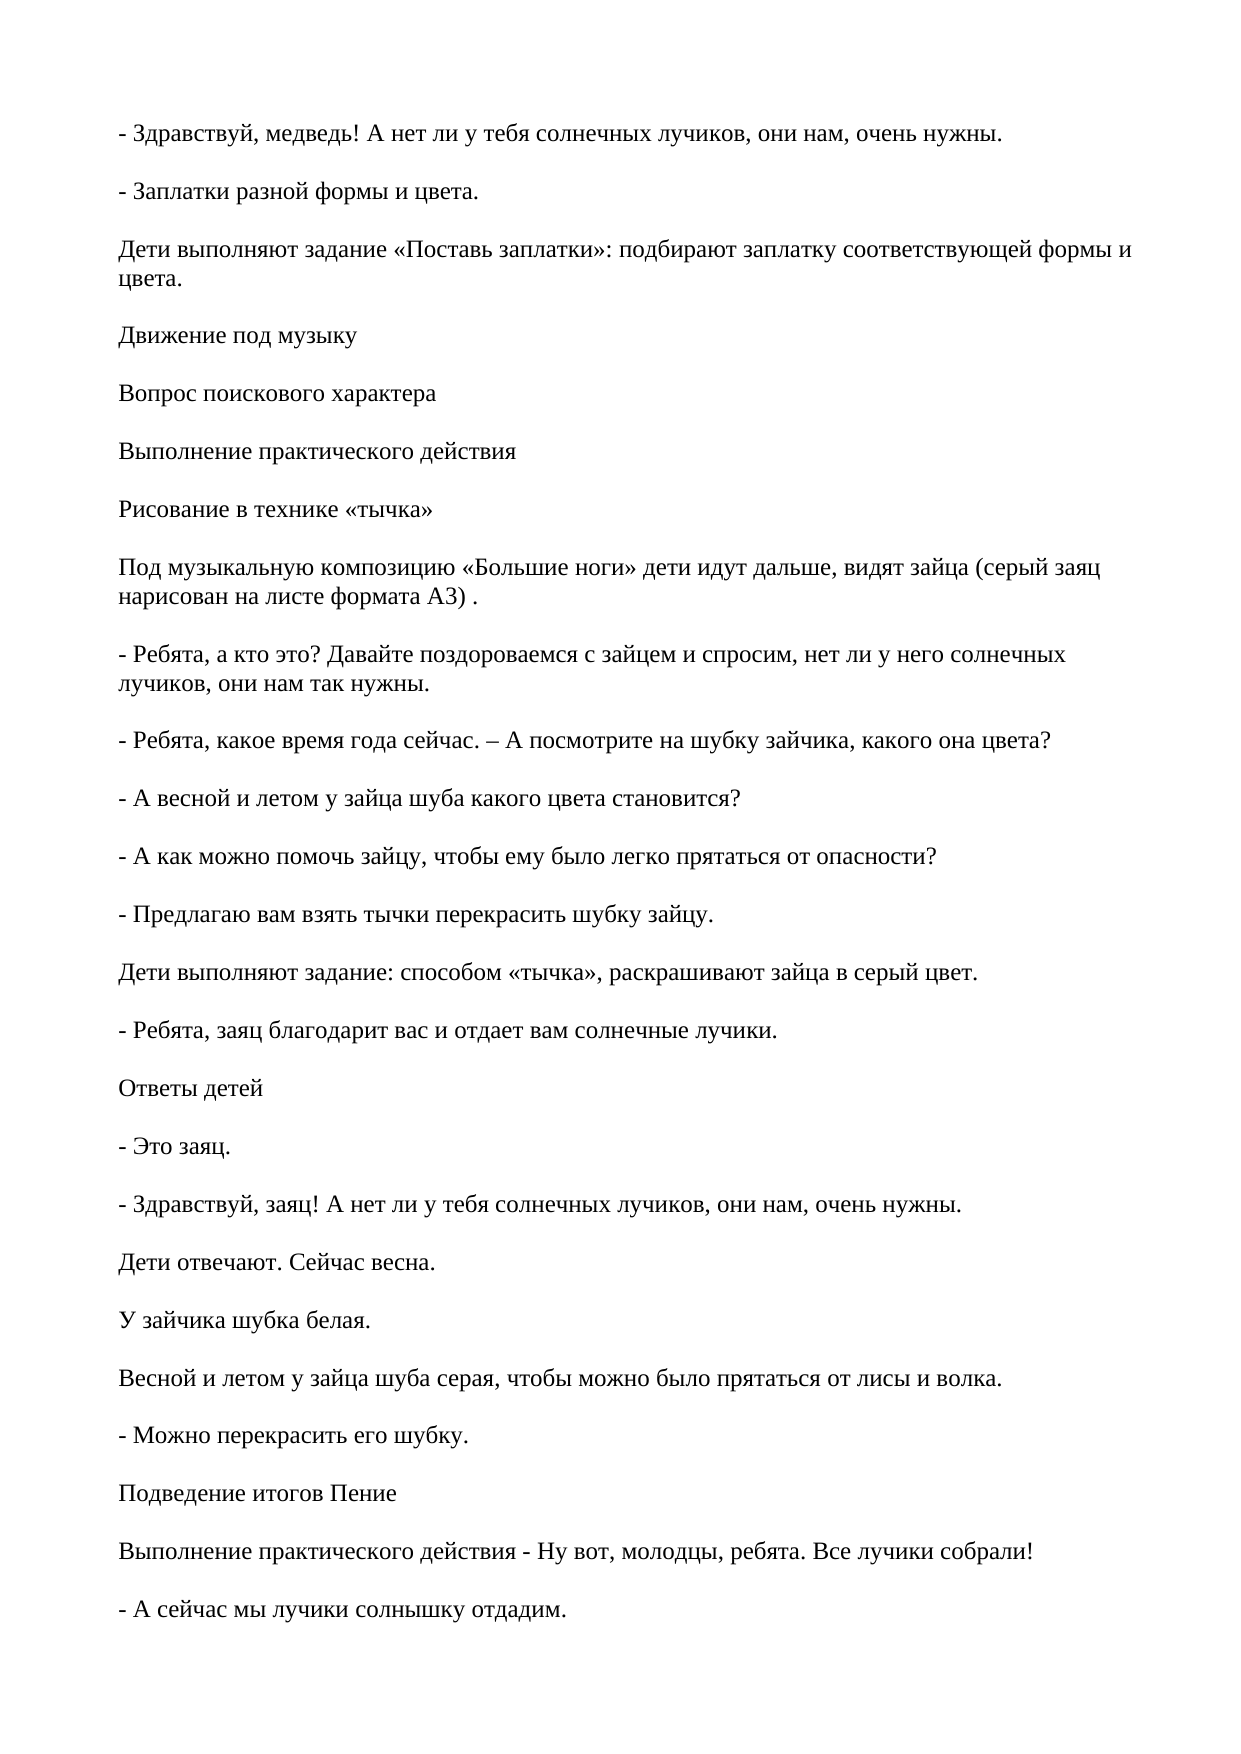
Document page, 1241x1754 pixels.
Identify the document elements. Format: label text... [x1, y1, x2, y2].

text - Заплатки разной формы и цвета. [118, 176, 1152, 205]
text - А весной и летом у зайца шуба какого цвета становится? [118, 783, 1152, 812]
text - Предлагаю вам взять тычки перекрасить шубку зайцу. [118, 899, 1152, 928]
text - Ребята, какое время года сейчас. – А посмотрите на шубку зайчика, какого она цвета? [118, 726, 1152, 754]
text У зайчика шубка белая. [118, 1305, 1152, 1333]
text Ответы детей [118, 1073, 1152, 1102]
text - А как можно помочь зайцу, чтобы ему было легко прятаться от опасности? [118, 841, 1152, 870]
text - Это заяц. [118, 1131, 1152, 1160]
text - Здравствуй, заяц! А нет ли у тебя солнечных лучиков, они нам, очень нужны. [118, 1189, 1152, 1218]
text Подведение итогов Пение [118, 1478, 1152, 1507]
text Дети выполняют задание: способом «тычка», раскрашивают зайца в серый цвет. [118, 957, 1152, 986]
text Вопрос поискового характера [118, 378, 1152, 407]
text - Ребята, а кто это? Давайте поздороваемся с зайцем и спросим, нет ли у него солнечных лучиков, они нам так нужны. [118, 639, 1152, 696]
text Весной и летом у зайца шуба серая, чтобы можно было прятаться от лисы и волка. [118, 1363, 1152, 1391]
text Движение под музыку [118, 321, 1152, 349]
text Рисование в технике «тычка» [118, 494, 1152, 523]
text - Ребята, заяц благодарит вас и отдает вам солнечные лучики. [118, 1015, 1152, 1044]
text - Можно перекрасить его шубку. [118, 1421, 1152, 1449]
text Выполнение практического действия - Ну вот, молодцы, ребята. Все лучики собрали! [118, 1536, 1152, 1565]
text Дети отвечают. Сейчас весна. [118, 1247, 1152, 1276]
text Выполнение практического действия [118, 436, 1152, 465]
text - Здравствуй, медведь! А нет ли у тебя солнечных лучиков, они нам, очень нужны. [118, 118, 1152, 147]
text Дети выполняют задание «Поставь заплатки»: подбирают заплатку соответствующей формы и цвета. [118, 234, 1152, 291]
text Под музыкальную композицию «Большие ноги» дети идут дальше, видят зайца (серый заяц нарисован на листе формата А3) . [118, 552, 1152, 610]
text - А сейчас мы лучики солнышку отдадим. [118, 1594, 1152, 1623]
